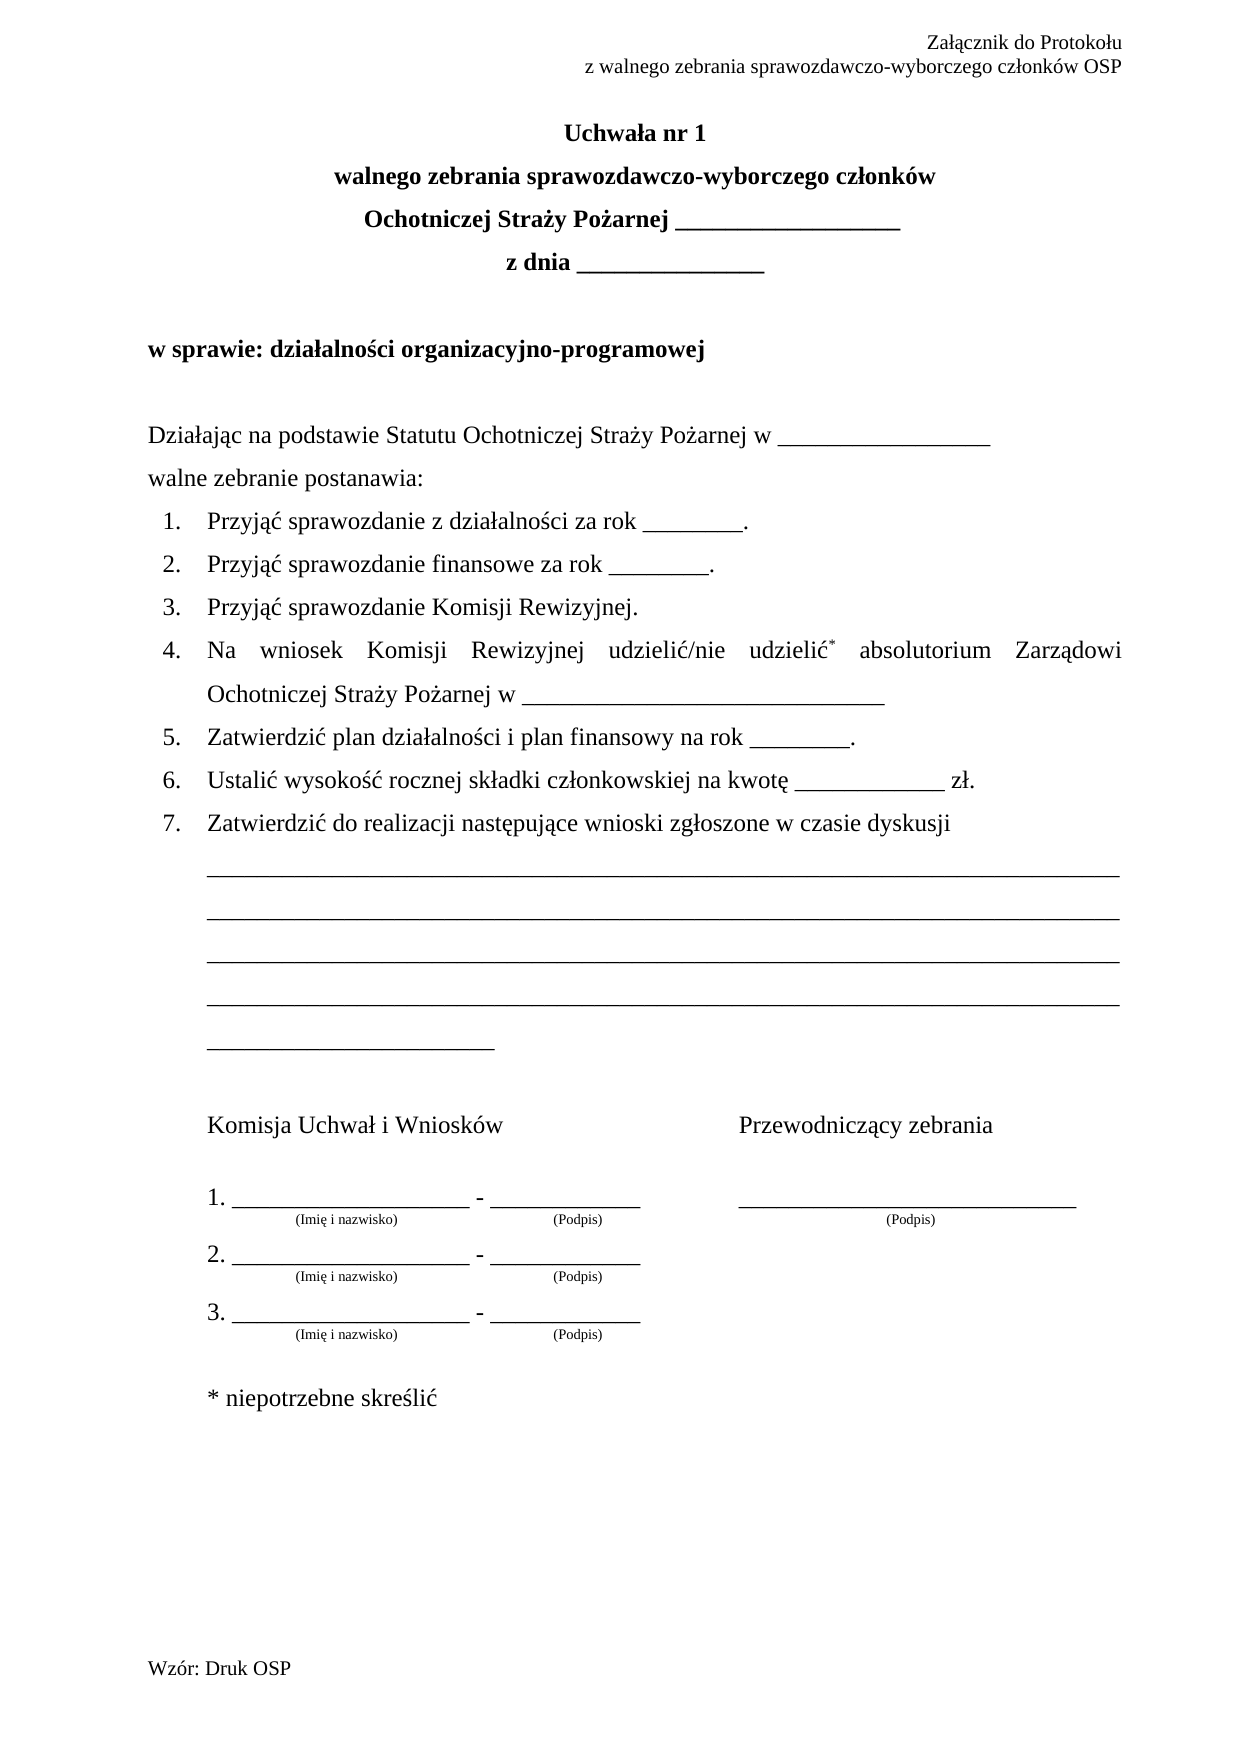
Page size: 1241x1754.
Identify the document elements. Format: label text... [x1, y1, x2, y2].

text walne zebranie postanawia: [148, 463, 1122, 492]
text walnego zebrania sprawozdawczo-wyborczego członków [148, 161, 1122, 190]
text 1. ___________________ - ____________ ___________________________ [207, 1182, 1122, 1211]
text (Imię i nazwisko) (Podpis) (Podpis) [207, 1211, 1122, 1239]
text 3. ___________________ - ____________ [207, 1297, 1122, 1326]
list Przyjąć sprawozdanie z działalności za rok ________. [162, 506, 1122, 535]
text 2. ___________________ - ____________ [207, 1239, 1122, 1268]
text * niepotrzebne skreślić [207, 1383, 1122, 1412]
text (Imię i nazwisko) (Podpis) [207, 1268, 1122, 1297]
text (Imię i nazwisko) (Podpis) [207, 1326, 1122, 1354]
list Zatwierdzić plan działalności i plan finansowy na rok ________. [162, 722, 1122, 751]
text Ochotniczej Straży Pożarnej __________________ z dnia _______________ [148, 204, 1122, 276]
list Ustalić wysokość rocznej składki członkowskiej na kwotę ____________ zł. [162, 765, 1122, 794]
list Na wniosek Komisji Rewizyjnej udzielić/nie udzielić* absolutorium Zarządowi Ochotniczej Straży Pożarnej w _____________________________ [162, 636, 1122, 707]
title Uchwała nr 1 [148, 118, 1122, 147]
list Przyjąć sprawozdanie finansowe za rok ________. [162, 549, 1122, 578]
text w sprawie: działalności organizacyjno-programowej [148, 334, 1122, 362]
list Zatwierdzić do realizacji następujące wnioski zgłoszone w czasie dyskusji ___________________________________________________________________________________________________________________________________________________________________________________________________________________________________________________________________________________________________________________________ [162, 808, 1122, 1052]
list Przyjąć sprawozdanie Komisji Rewizyjnej. [162, 592, 1122, 621]
text Komisja Uchwał i Wniosków Przewodniczący zebrania [207, 1110, 1122, 1139]
text Działając na podstawie Statutu Ochotniczej Straży Pożarnej w _________________ [148, 420, 1122, 449]
